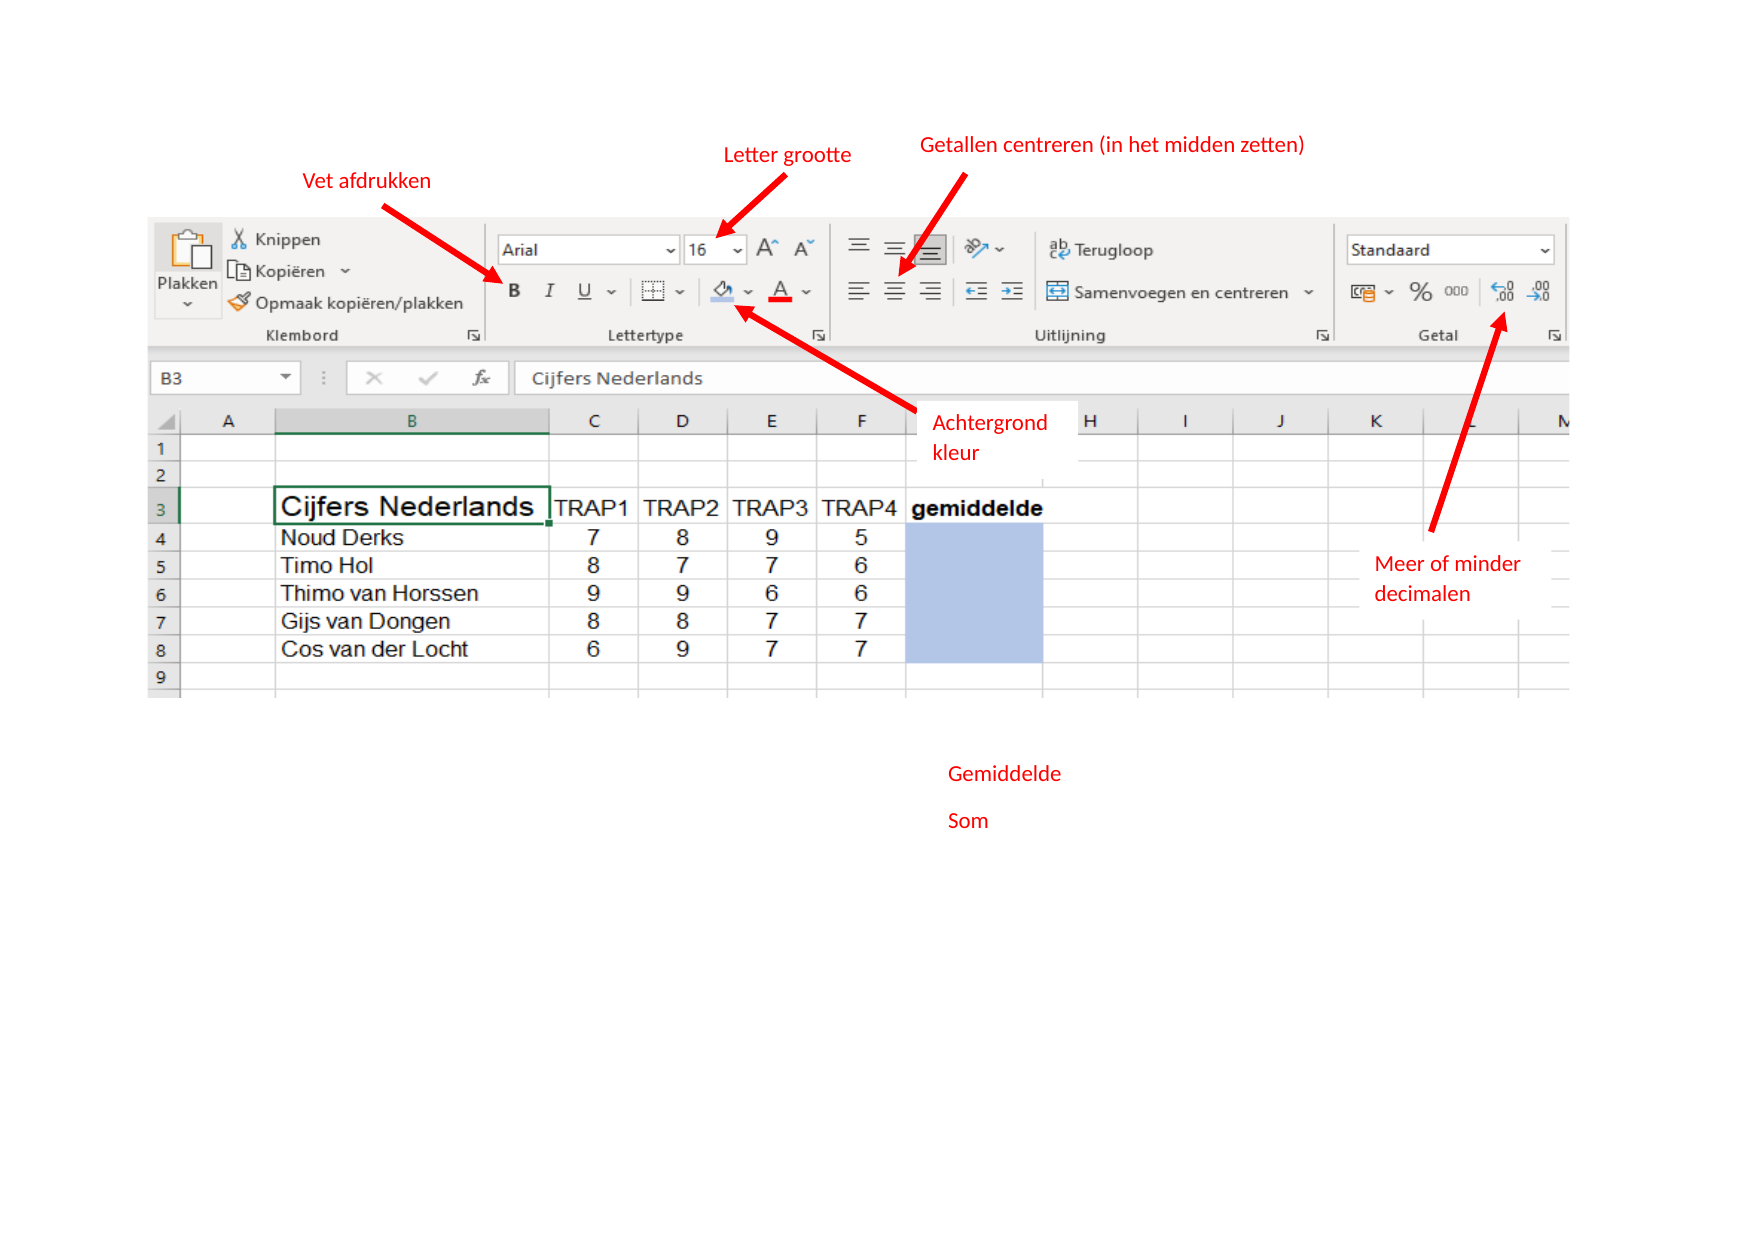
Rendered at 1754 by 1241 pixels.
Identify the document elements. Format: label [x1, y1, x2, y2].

picture [147, 217, 1570, 698]
